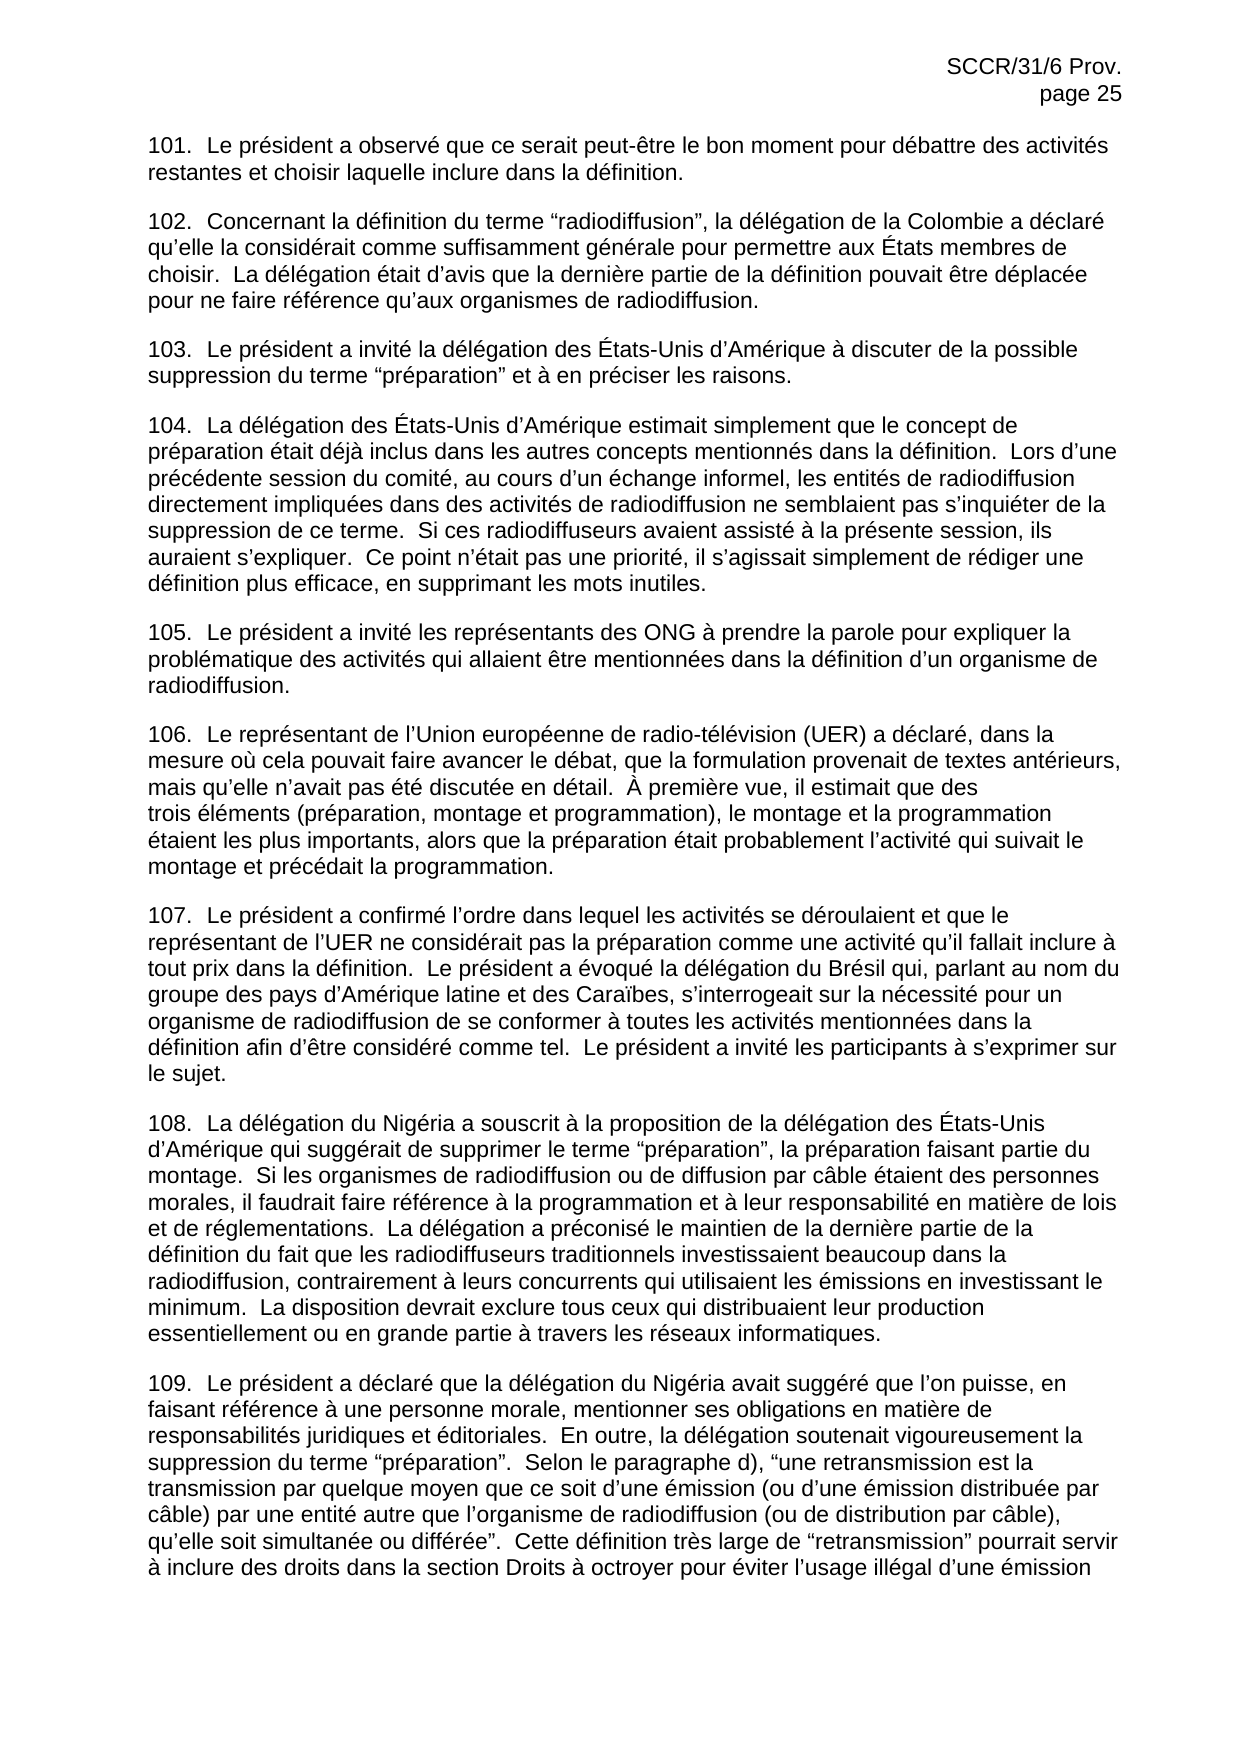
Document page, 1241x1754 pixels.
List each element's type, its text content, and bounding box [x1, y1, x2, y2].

text Le président a observé que ce serait peut-être le bon moment pour débattre des activités restantes et choisir laquelle inclure dans la définition. [148, 132, 1122, 185]
text Le président a confirmé l’ordre dans lequel les activités se déroulaient et que le représentant de l’UER ne considérait pas la préparation comme une activité qu’il fallait inclure à tout prix dans la définition. Le président a évoqué la délégation du Brésil qui, parlant au nom du groupe des pays d’Amérique latine et des Caraïbes, s’interrogeait sur la nécessité pour un organisme de radiodiffusion de se conformer à toutes les activités mentionnées dans la définition afin d’être considéré comme tel. Le président a invité les participants à s’exprimer sur le sujet. [148, 902, 1122, 1087]
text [148, 1370, 1122, 1581]
text La délégation des États-Unis d’Amérique estimait simplement que le concept de préparation était déjà inclus dans les autres concepts mentionnés dans la définition. Lors d’une précédente session du comité, au cours d’un échange informel, les entités de radiodiffusion directement impliquées dans des activités de radiodiffusion ne semblaient pas s’inquiéter de la suppression de ce terme. Si ces radiodiffuseurs avaient assisté à la présente session, ils auraient s’expliquer. Ce point n’était pas une priorité, il s’agissait simplement de rédiger une définition plus efficace, en supprimant les mots inutiles. [148, 412, 1122, 596]
text Le président a invité les représentants des ONG à prendre la parole pour expliquer la problématique des activités qui allaient être mentionnées dans la définition d’un organisme de radiodiffusion. [148, 619, 1122, 698]
text Le président a invité la délégation des États-Unis d’Amérique à discuter de la possible suppression du terme “préparation” et à en préciser les raisons. [148, 336, 1122, 389]
text La délégation du Nigéria a souscrit à la proposition de la délégation des États-Unis d’Amérique qui suggérait de supprimer le terme “préparation”, la préparation faisant partie du montage. Si les organismes de radiodiffusion ou de diffusion par câble étaient des personnes morales, il faudrait faire référence à la programmation et à leur responsabilité en matière de lois et de réglementations. La délégation a préconisé le maintien de la dernière partie de la définition du fait que les radiodiffuseurs traditionnels investissaient beaucoup dans la radiodiffusion, contrairement à leurs concurrents qui utilisaient les émissions en investissant le minimum. La disposition devrait exclure tous ceux qui distribuaient leur production essentiellement ou en grande partie à travers les réseaux informatiques. [148, 1109, 1122, 1347]
text Concernant la définition du terme “radiodiffusion”, la délégation de la Colombie a déclaré qu’elle la considérait comme suffisamment générale pour permettre aux États membres de choisir. La délégation était d’avis que la dernière partie de la définition pouvait être déplacée pour ne faire référence qu’aux organismes de radiodiffusion. [148, 208, 1122, 313]
text Le représentant de l’Union européenne de radio-télévision (UER) a déclaré, dans la mesure où cela pouvait faire avancer le débat, que la formulation provenait de textes antérieurs, mais qu’elle n’avait pas été discutée en détail. À première vue, il estimait que des trois éléments (préparation, montage et programmation), le montage et la programmation étaient les plus importants, alors que la préparation était probablement l’activité qui suivait le montage et précédait la programmation. [148, 721, 1122, 879]
